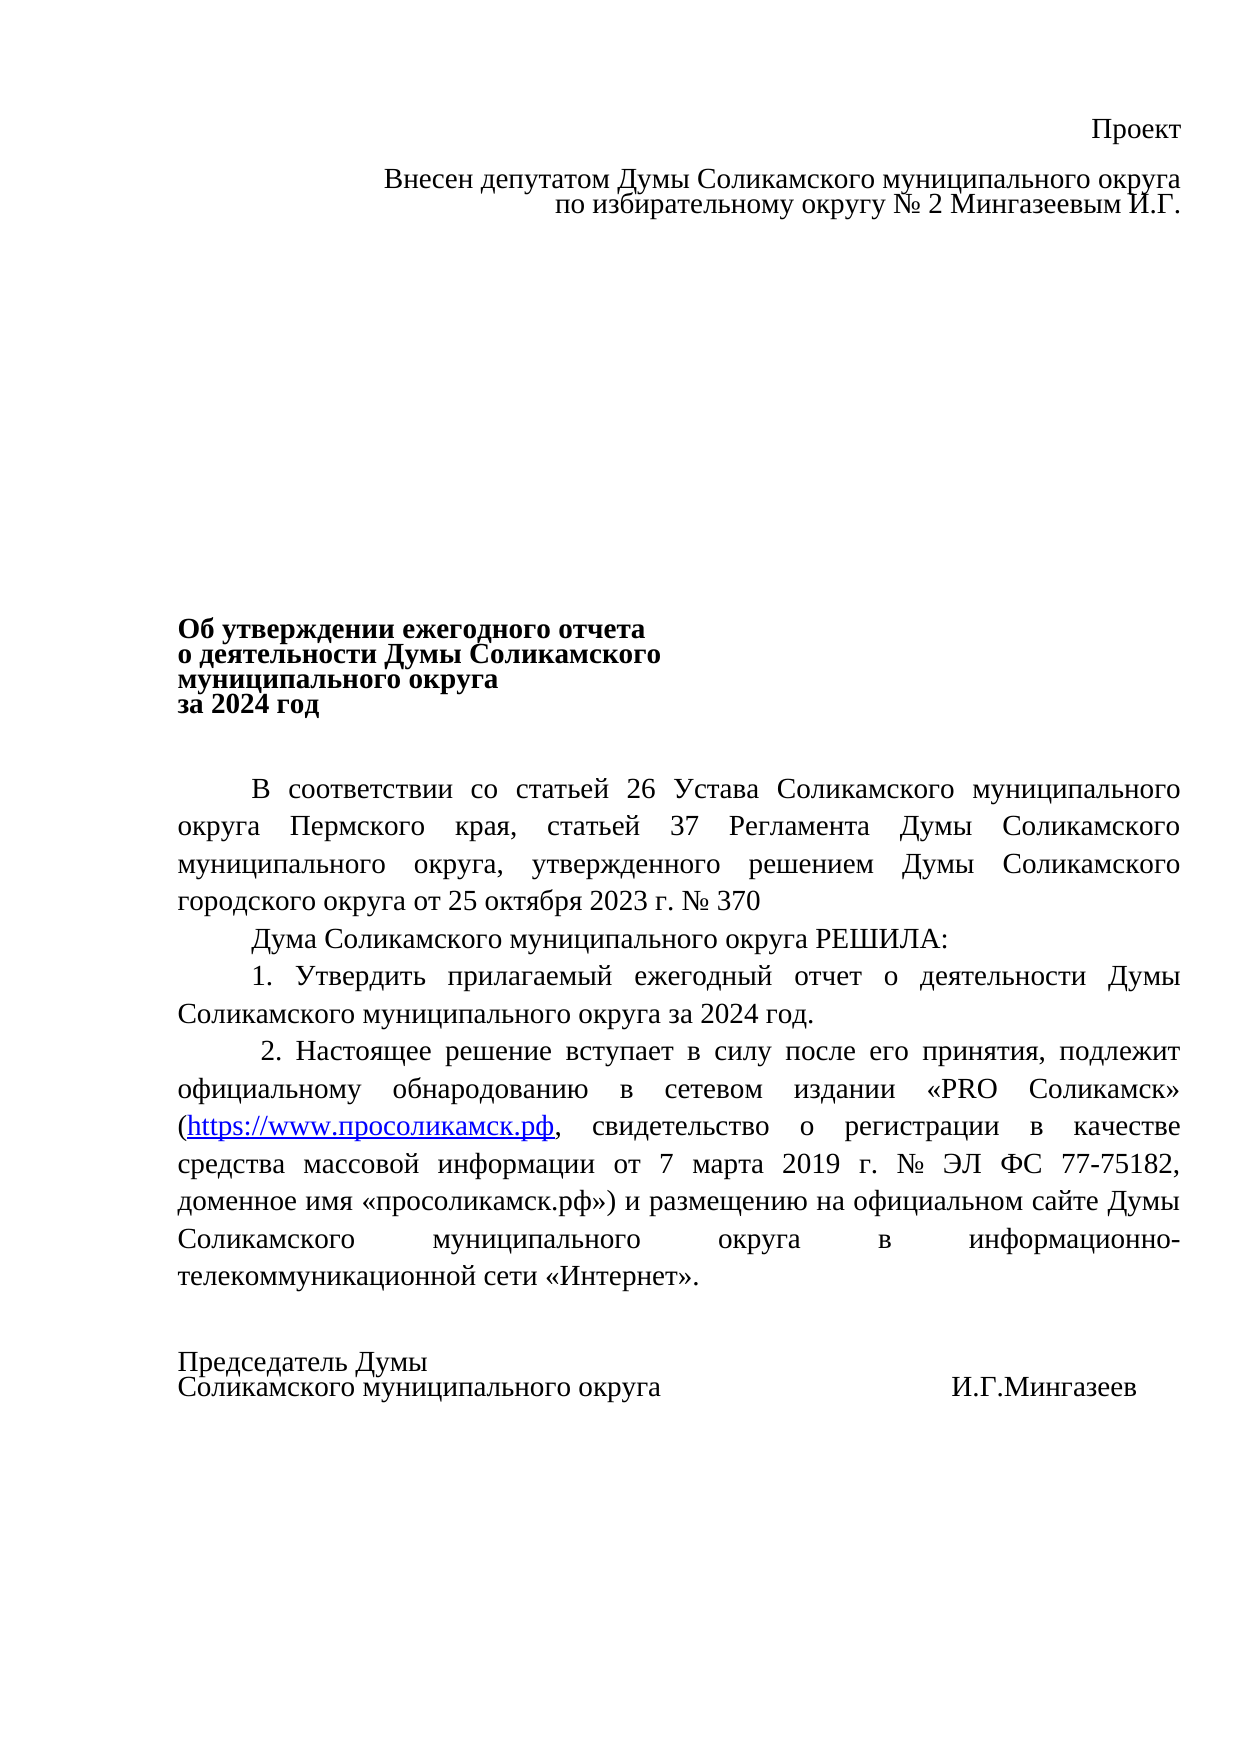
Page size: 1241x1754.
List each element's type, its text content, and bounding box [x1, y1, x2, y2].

text Председатель Думы [177, 1352, 362, 1377]
text за 2024 год [177, 693, 1181, 718]
text Внесен депутатом Думы Соликамского муниципального округа [177, 168, 1181, 193]
text Об утверждении ежегодного отчета [177, 618, 1181, 643]
text Председатель Думы [372, 1352, 1181, 1377]
text Дума Соликамского муниципального округа РЕШИЛА: [177, 918, 1181, 956]
text 1. Утвердить прилагаемый ежегодный отчет о деятельности Думы Соликамского муниципального округа за 2024 год. [177, 956, 1181, 1031]
text Проект [177, 118, 1181, 143]
text Соликамского муниципального округа И.Г.Мингазеев [177, 1377, 1181, 1402]
text по избирательному округу № 2 Мингазеевым И.Г. [177, 193, 1181, 218]
text муниципального округа [177, 668, 1181, 693]
text В соответствии со статьей 26 Устава Соликамского муниципального округа Пермского края, статьей 37 Регламента Думы Соликамского муниципального округа, утвержденного решением Думы Соликамского городского округа от 25 октября 2023 г. № 370 [177, 768, 1181, 918]
text 2. Настоящее решение вступает в силу после его принятия, подлежит официальному обнародованию в сетевом издании «PRO Соликамск» (https://www.просоликамск.рф, свидетельство о регистрации в качестве средства массовой информации от 7 марта . № ЭЛ ФС 77-75182, доменное имя «просоликамск.рф») и размещению на официальном сайте Думы Соликамского муниципального округа в информационно-телекоммуникационной сети «Интернет». [177, 1031, 1181, 1293]
text о деятельности Думы Соликамского [177, 643, 1181, 668]
